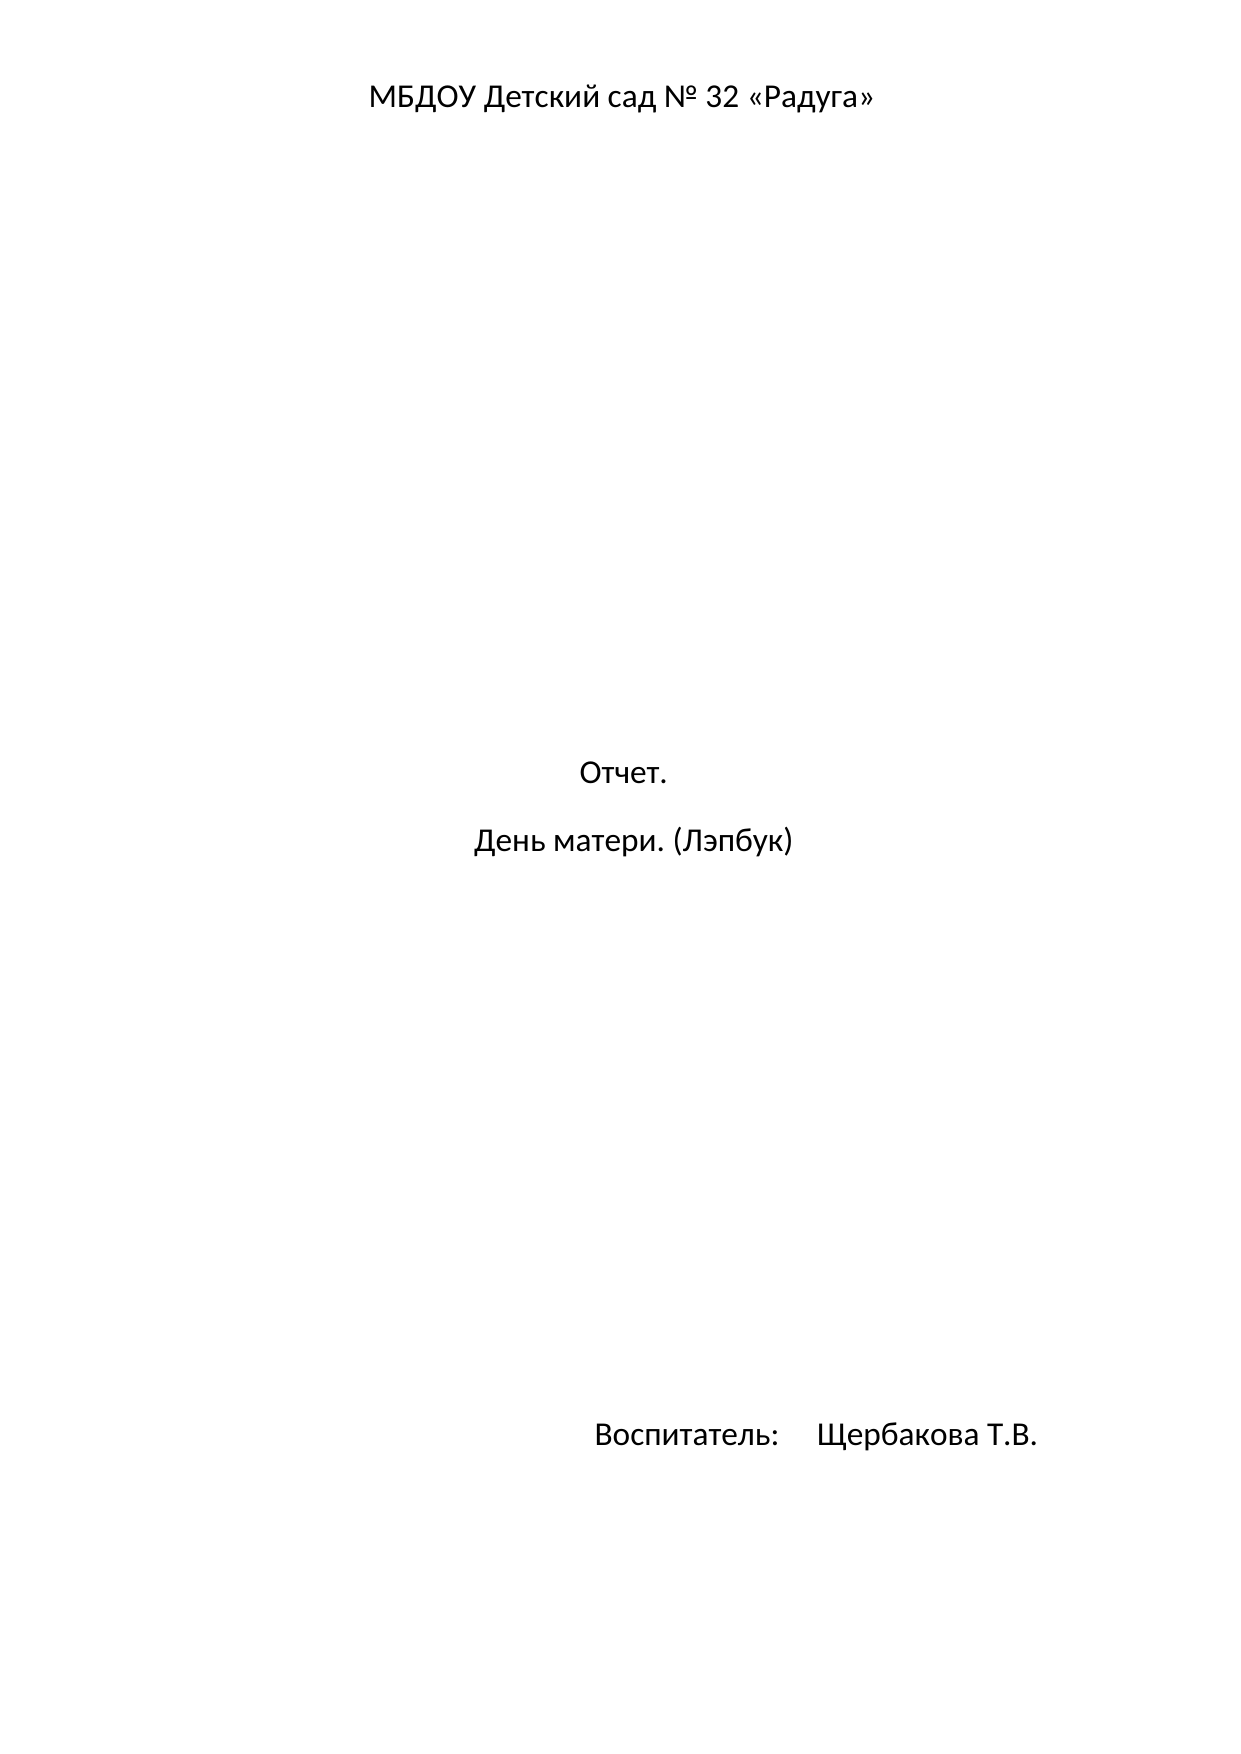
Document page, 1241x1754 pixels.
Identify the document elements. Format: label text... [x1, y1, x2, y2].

text День матери. (Лэпбук) [75, 819, 1165, 859]
text Отчет. [75, 751, 1165, 792]
text МБДОУ Детский сад № 32 «Радуга» [75, 75, 1165, 116]
text Воспитатель: Щербакова Т.В. [75, 1412, 1165, 1453]
